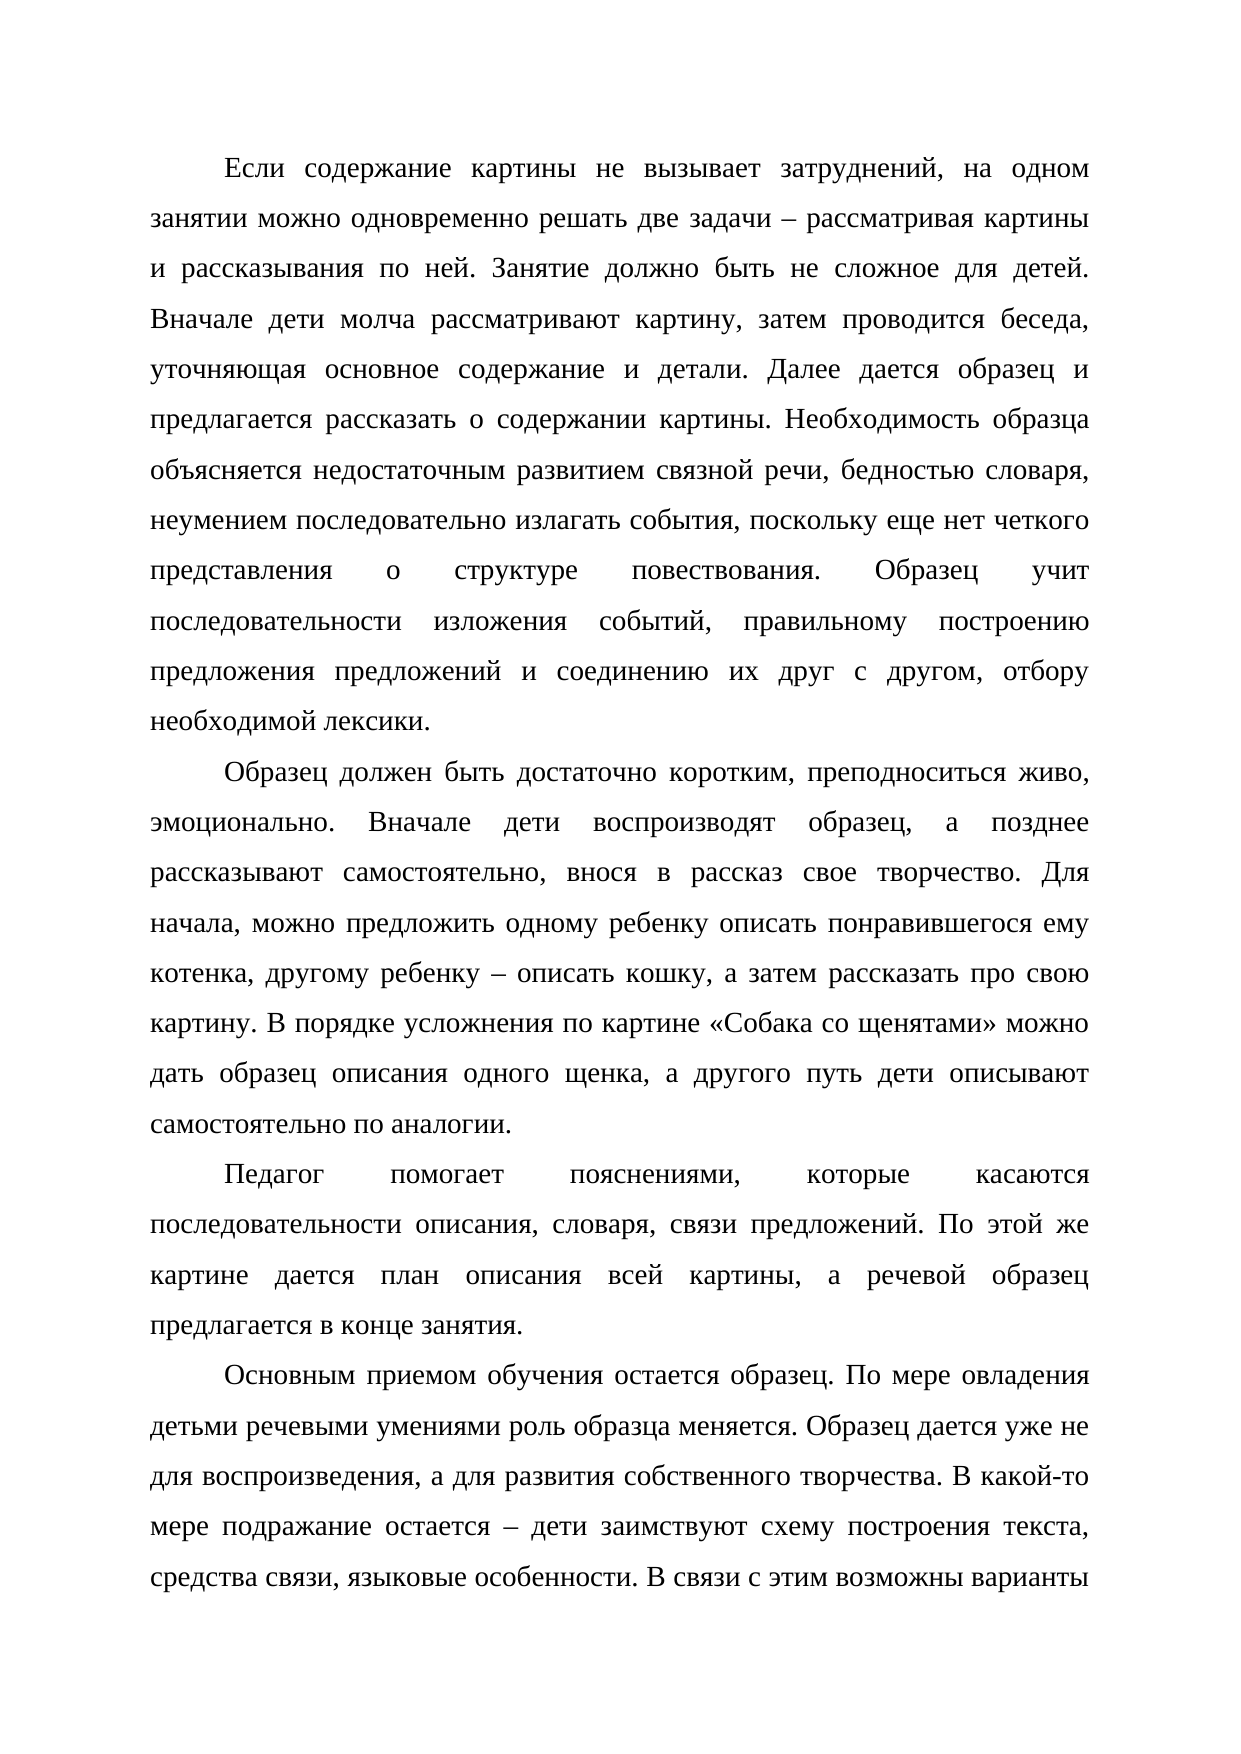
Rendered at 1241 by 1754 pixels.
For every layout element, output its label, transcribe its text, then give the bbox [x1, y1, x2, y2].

text Если содержание картины не вызывает затруднений, на одном занятии можно одновременно решать две задачи – рассматривая картины и рассказывания по ней. Занятие должно быть не сложное для детей. Вначале дети молча рассматривают картину, затем проводится беседа, уточняющая основное содержание и детали. Далее дается образец и предлагается рассказать о содержании картины. Необходимость образца объясняется недостаточным развитием связной речи, бедностью словаря, неумением последовательно излагать события, поскольку еще нет четкого представления о структуре повествования. Образец учит последовательности изложения событий, правильному построению предложения предложений и соединению их друг с другом, отбору необходимой лексики. [150, 150, 1090, 737]
text Образец должен быть достаточно коротким, преподноситься живо, эмоционально. Вначале дети воспроизводят образец, а позднее рассказывают самостоятельно, внося в рассказ свое творчество. Для начала, можно предложить одному ребенку описать понравившегося ему котенка, другому ребенку – описать кошку, а затем рассказать про свою картину. В порядке усложнения по картине «Собака со щенятами» можно дать образец описания одного щенка, а другого путь дети описывают самостоятельно по аналогии. [150, 754, 1090, 1139]
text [150, 1357, 1090, 1592]
text Педагог помогает пояснениями, которые касаются последовательности описания, словаря, связи предложений. По этой же картине дается план описания всей картины, а речевой образец предлагается в конце занятия. [150, 1156, 1090, 1341]
